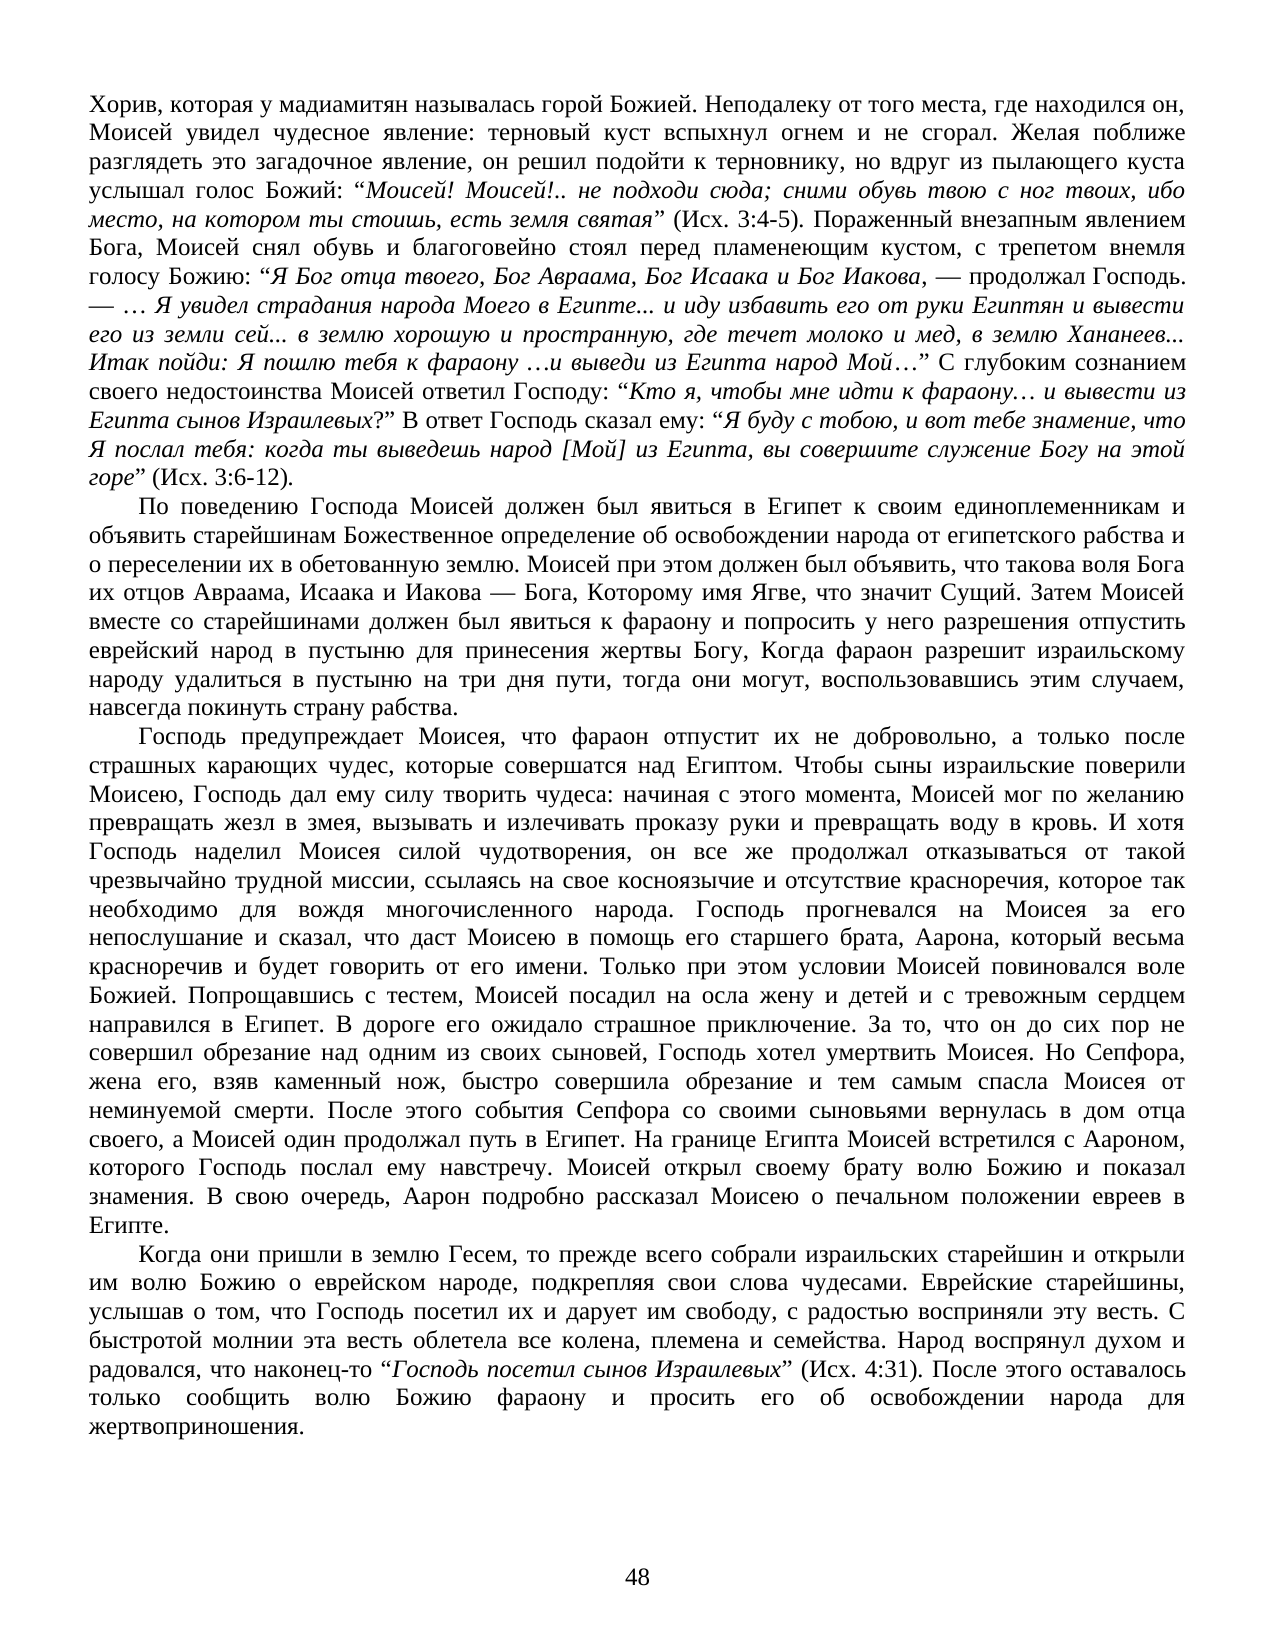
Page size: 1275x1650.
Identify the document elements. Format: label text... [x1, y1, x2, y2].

text Господь предупреждает Моисея, что фараон отпустит их не добровольно, а только после страшных карающих чудес, которые совершатся над Египтом. Чтобы сыны израильские поверили Моисею, Господь дал ему силу творить чудеса: начиная с этого момента, Моисей мог по желанию превращать жезл в змея, вызывать и излечивать проказу руки и превращать воду в кровь. И хотя Господь наделил Моисея силой чудотворения, он все же продолжал отказываться от такой чрезвычайно трудной миссии, ссылаясь на свое косноязычие и отсутствие красноречия, которое так необходимо для вождя многочисленного народа. Господь прогневался на Моисея за его непослушание и сказал, что даст Моисею в помощь его старшего брата, Аарона, который весьма красноречив и будет говорить от его имени. Только при этом условии Моисей повиновался воле Божией. Попрощавшись с тестем, Моисей посадил на осла жену и детей и с тревожным сердцем направился в Египет. В дороге его ожидало страшное приключение. За то, что он до сих пор не совершил обрезание над одним из своих сыновей, Господь хотел умертвить Моисея. Но Сепфора, жена его, взяв каменный нож, быстро совершила обрезание и тем самым спасла Моисея от неминуемой смерти. После этого события Сепфора со своими сыновьями вернулась в дом отца своего, а Моисей один продолжал путь в Египет. На границе Египта Моисей встретился с Аароном, которого Господь послал ему навстречу. Моисей открыл своему брату волю Божию и показал знамения. В свою очередь, Аарон подробно рассказал Моисею о печальном положении евреев в Египте. [89, 721, 1186, 1239]
text Когда они пришли в землю Гесем, то прежде всего собрали израильских старейшин и открыли им волю Божию о еврейском народе, подкрепляя свои слова чудесами. Еврейские старейшины, услышав о том, что Господь посетил их и дарует им свободу, с радостью восприняли эту весть. С быстротой молнии эта весть облетела все колена, племена и семейства. Народ воспрянул духом и радовался, что наконец-то “Господь посетил сынов Израилевых” (Исх. 4:31). После этого оставалось только сообщить волю Божию фараону и просить его об освобождении народа для жертвоприношения. [89, 1239, 1186, 1440]
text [89, 89, 1186, 491]
text По поведению Господа Моисей должен был явиться в Египет к своим единоплеменникам и объявить старейшинам Божественное определение об освобождении народа от египетского рабства и о переселении их в обетованную землю. Моисей при этом должен был объявить, что такова воля Бога их отцов Авраама, Исаака и Иакова — Бога, Которому имя Ягве, что значит Сущий. Затем Моисей вместе со старейшинами должен был явиться к фараону и попросить у него разрешения отпустить еврейский народ в пустыню для принесения жертвы Богу, Когда фараон разрешит израильскому народу удалиться в пустыню на три дня пути, тогда они могут, воспользовавшись этим случаем, навсегда покинуть страну рабства. [89, 491, 1186, 721]
